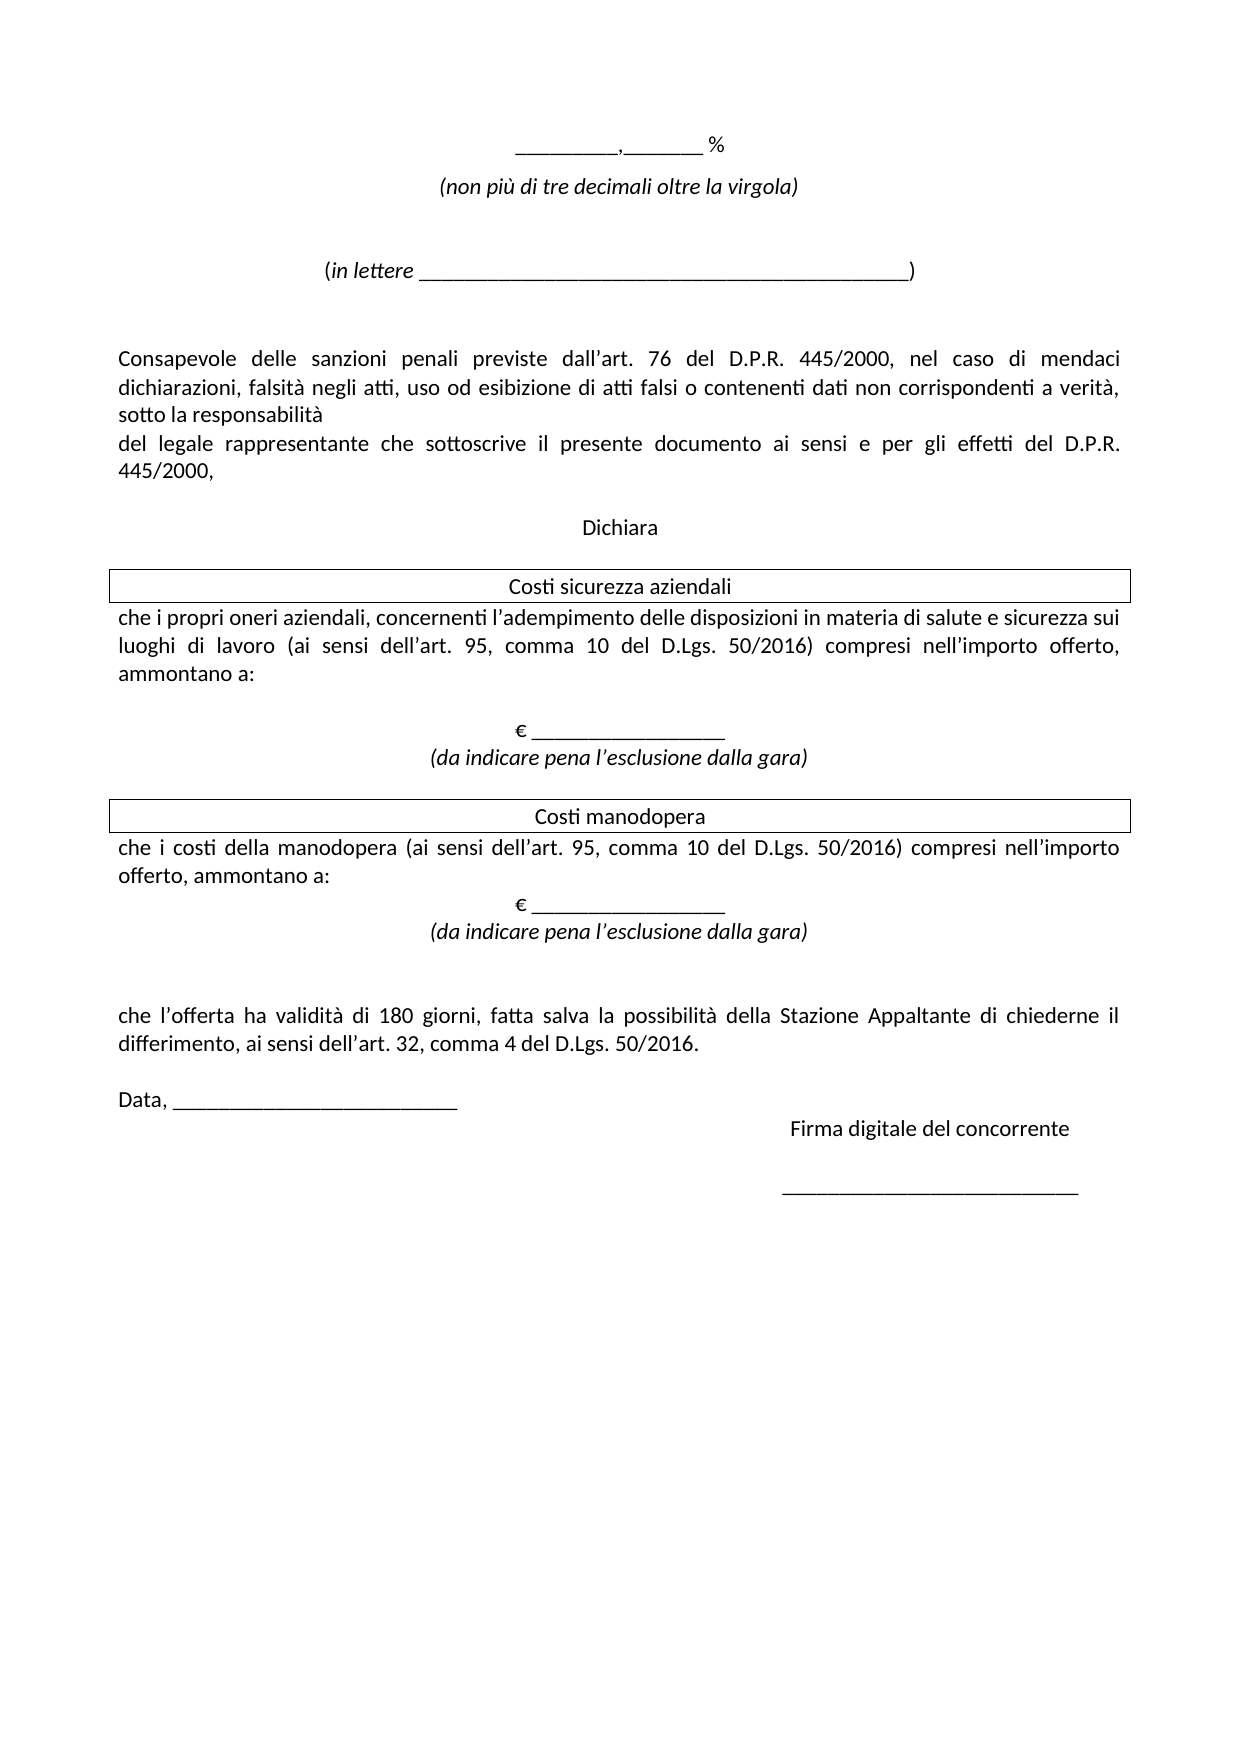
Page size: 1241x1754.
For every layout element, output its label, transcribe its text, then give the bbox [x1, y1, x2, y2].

text (in lettere ___________________________________________) [118, 256, 1122, 284]
text che i propri oneri aziendali, concernenti l’adempimento delle disposizioni in materia di salute e sicurezza sui luoghi di lavoro (ai sensi dell’art. 95, comma 10 del D.Lgs. 50/2016) compresi nell’importo offerto, ammontano a: [118, 603, 1122, 687]
text Consapevole delle sanzioni penali previste dall’art. 76 del D.P.R. 445/2000, nel caso di mendaci dichiarazioni, falsità negli atti, uso od esibizione di atti falsi o contenenti dati non corrispondenti a verità, sotto la responsabilità [118, 344, 1122, 429]
text Costi sicurezza aziendali [110, 570, 1130, 602]
text _________,_______ % [118, 130, 1122, 158]
text del legale rappresentante che sottoscrive il presente documento ai sensi e per gli effetti del D.P.R. 445/2000, [118, 429, 1122, 485]
text (non più di tre decimali oltre la virgola) [118, 172, 1122, 200]
text Data, _________________________ [118, 1086, 1122, 1114]
text __________________________ [738, 1170, 1122, 1198]
text (da indicare pena l’esclusione dalla gara) [118, 743, 1122, 771]
text che i costi della manodopera (ai sensi dell’art. 95, comma 10 del D.Lgs. 50/2016) compresi nell’importo offerto, ammontano a: [118, 833, 1122, 889]
text € _________________ [118, 715, 1122, 743]
text (da indicare pena l’esclusione dalla gara) [118, 917, 1122, 946]
text che l’offerta ha validità di 180 giorni, fatta salva la possibilità della Stazione Appaltante di chiederne il differimento, ai sensi dell’art. 32, comma 4 del D.Lgs. 50/2016. [118, 1002, 1122, 1058]
text Dichiara [118, 513, 1122, 541]
text € _________________ [118, 889, 1122, 917]
text Firma digitale del concorrente [738, 1114, 1122, 1142]
text Costi manodopera [110, 800, 1130, 832]
